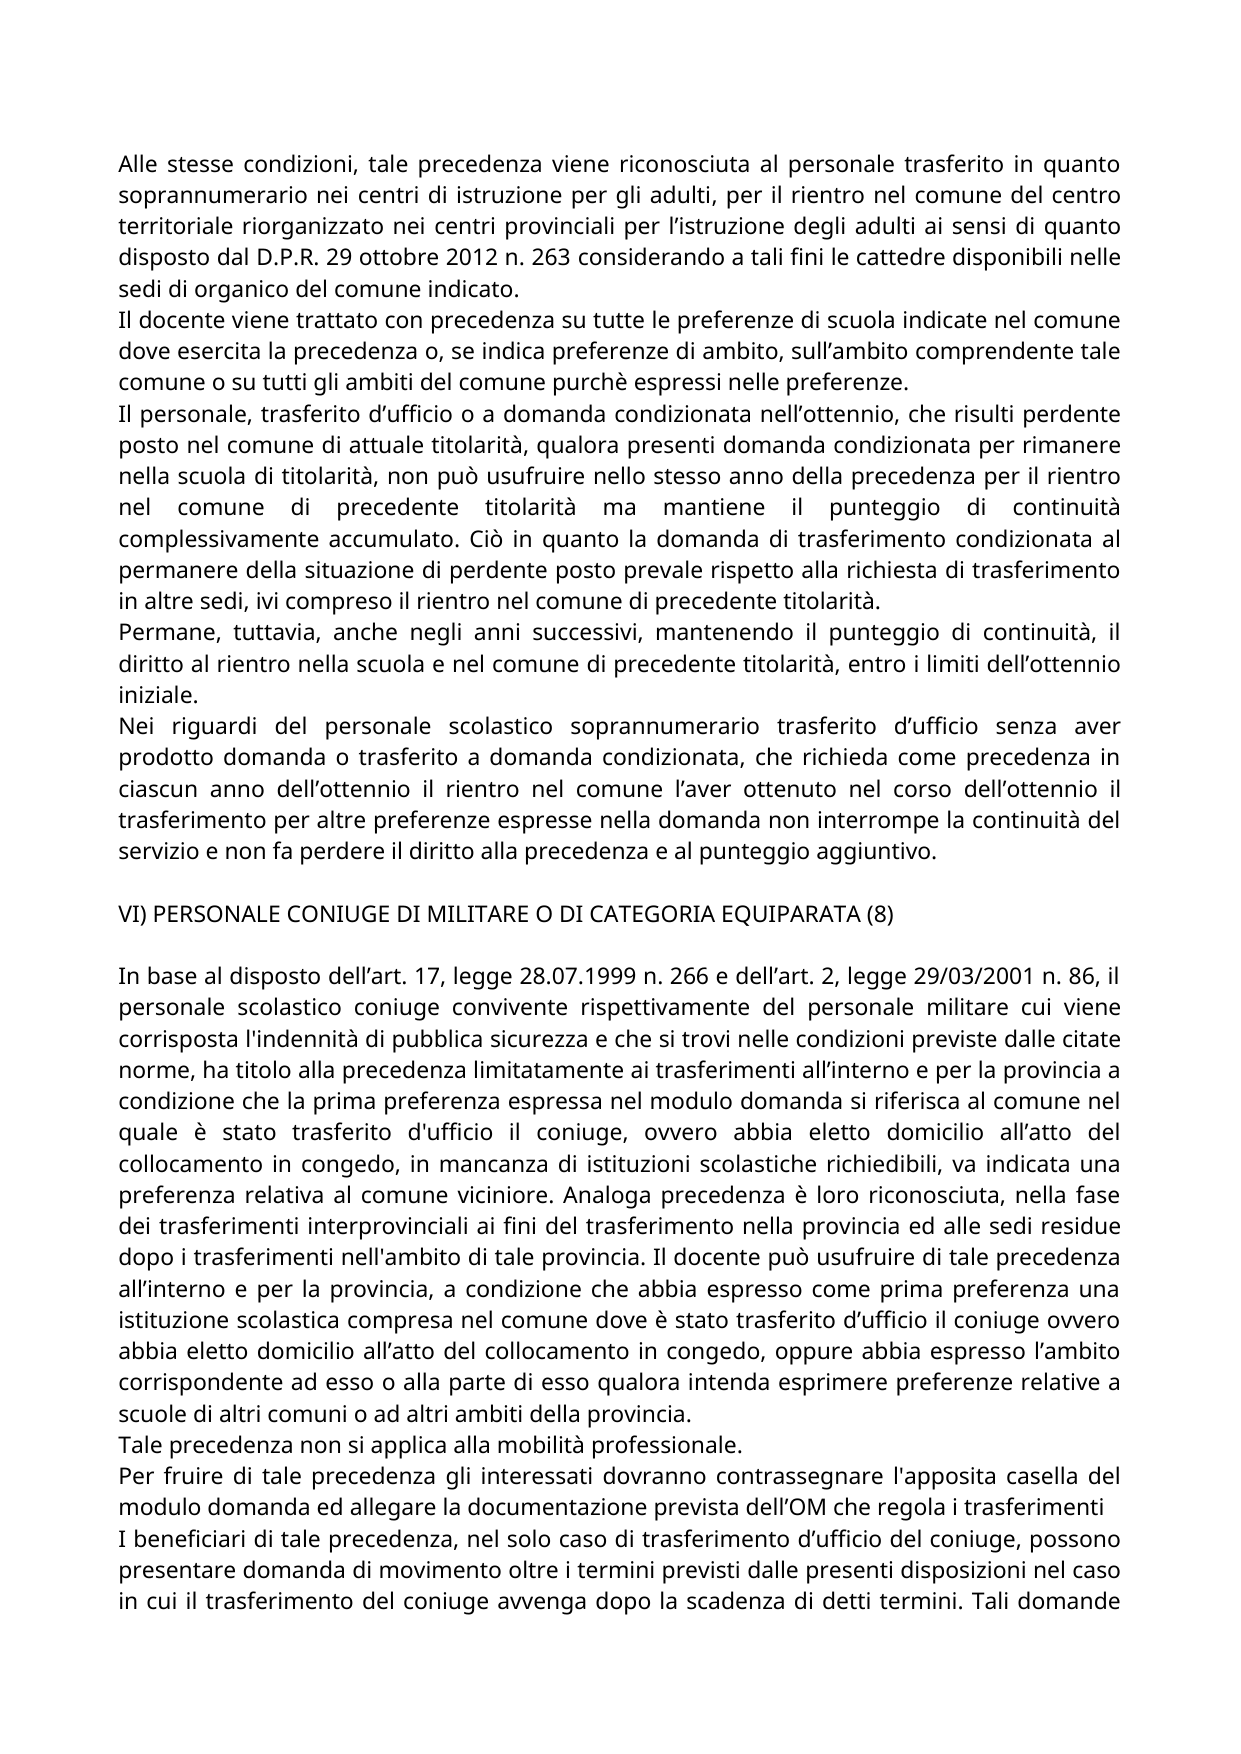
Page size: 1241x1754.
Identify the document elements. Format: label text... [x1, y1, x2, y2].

text VI) PERSONALE CONIUGE DI MILITARE O DI CATEGORIA EQUIPARATA (8) [118, 898, 1122, 929]
text Alle stesse condizioni, tale precedenza viene riconosciuta al personale trasferito in quanto soprannumerario nei centri di istruzione per gli adulti, per il rientro nel comune del centro territoriale riorganizzato nei centri provinciali per l’istruzione degli adulti ai sensi di quanto disposto dal D.P.R. 29 ottobre 2012 n. 263 considerando a tali fini le cattedre disponibili nelle sedi di organico del comune indicato. [118, 148, 1122, 304]
text Per fruire di tale precedenza gli interessati dovranno contrassegnare l'apposita casella del modulo domanda ed allegare la documentazione prevista dell’OM che regola i trasferimenti [118, 1460, 1122, 1523]
text Nei riguardi del personale scolastico soprannumerario trasferito d’ufficio senza aver prodotto domanda o trasferito a domanda condizionata, che richieda come precedenza in ciascun anno dell’ottennio il rientro nel comune l’aver ottenuto nel corso dell’ottennio il trasferimento per altre preferenze espresse nella domanda non interrompe la continuità del servizio e non fa perdere il diritto alla precedenza e al punteggio aggiuntivo. [118, 710, 1122, 866]
text Permane, tuttavia, anche negli anni successivi, mantenendo il punteggio di continuità, il diritto al rientro nella scuola e nel comune di precedente titolarità, entro i limiti dell’ottennio iniziale. [118, 616, 1122, 710]
text Tale precedenza non si applica alla mobilità professionale. [118, 1429, 1122, 1460]
text Il docente viene trattato con precedenza su tutte le preferenze di scuola indicate nel comune dove esercita la precedenza o, se indica preferenze di ambito, sull’ambito comprendente tale comune o su tutti gli ambiti del comune purchè espressi nelle preferenze. [118, 304, 1122, 398]
text In base al disposto dell’art. 17, legge 28.07.1999 n. 266 e dell’art. 2, legge 29/03/2001 n. 86, il personale scolastico coniuge convivente rispettivamente del personale militare cui viene corrisposta l'indennità di pubblica sicurezza e che si trovi nelle condizioni previste dalle citate norme, ha titolo alla precedenza limitatamente ai trasferimenti all’interno e per la provincia a condizione che la prima preferenza espressa nel modulo domanda si riferisca al comune nel quale è stato trasferito d'ufficio il coniuge, ovvero abbia eletto domicilio all’atto del collocamento in congedo, in mancanza di istituzioni scolastiche richiedibili, va indicata una preferenza relativa al comune viciniore. Analoga precedenza è loro riconosciuta, nella fase dei trasferimenti interprovinciali ai fini del trasferimento nella provincia ed alle sedi residue dopo i trasferimenti nell'ambito di tale provincia. Il docente può usufruire di tale precedenza all’interno e per la provincia, a condizione che abbia espresso come prima preferenza una istituzione scolastica compresa nel comune dove è stato trasferito d’ufficio il coniuge ovvero abbia eletto domicilio all’atto del collocamento in congedo, oppure abbia espresso l’ambito corrispondente ad esso o alla parte di esso qualora intenda esprimere preferenze relative a scuole di altri comuni o ad altri ambiti della provincia. [118, 960, 1122, 1429]
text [118, 1523, 1122, 1616]
text Il personale, trasferito d’ufficio o a domanda condizionata nell’ottennio, che risulti perdente posto nel comune di attuale titolarità, qualora presenti domanda condizionata per rimanere nella scuola di titolarità, non può usufruire nello stesso anno della precedenza per il rientro nel comune di precedente titolarità ma mantiene il punteggio di continuità complessivamente accumulato. Ciò in quanto la domanda di trasferimento condizionata al permanere della situazione di perdente posto prevale rispetto alla richiesta di trasferimento in altre sedi, ivi compreso il rientro nel comune di precedente titolarità. [118, 398, 1122, 616]
